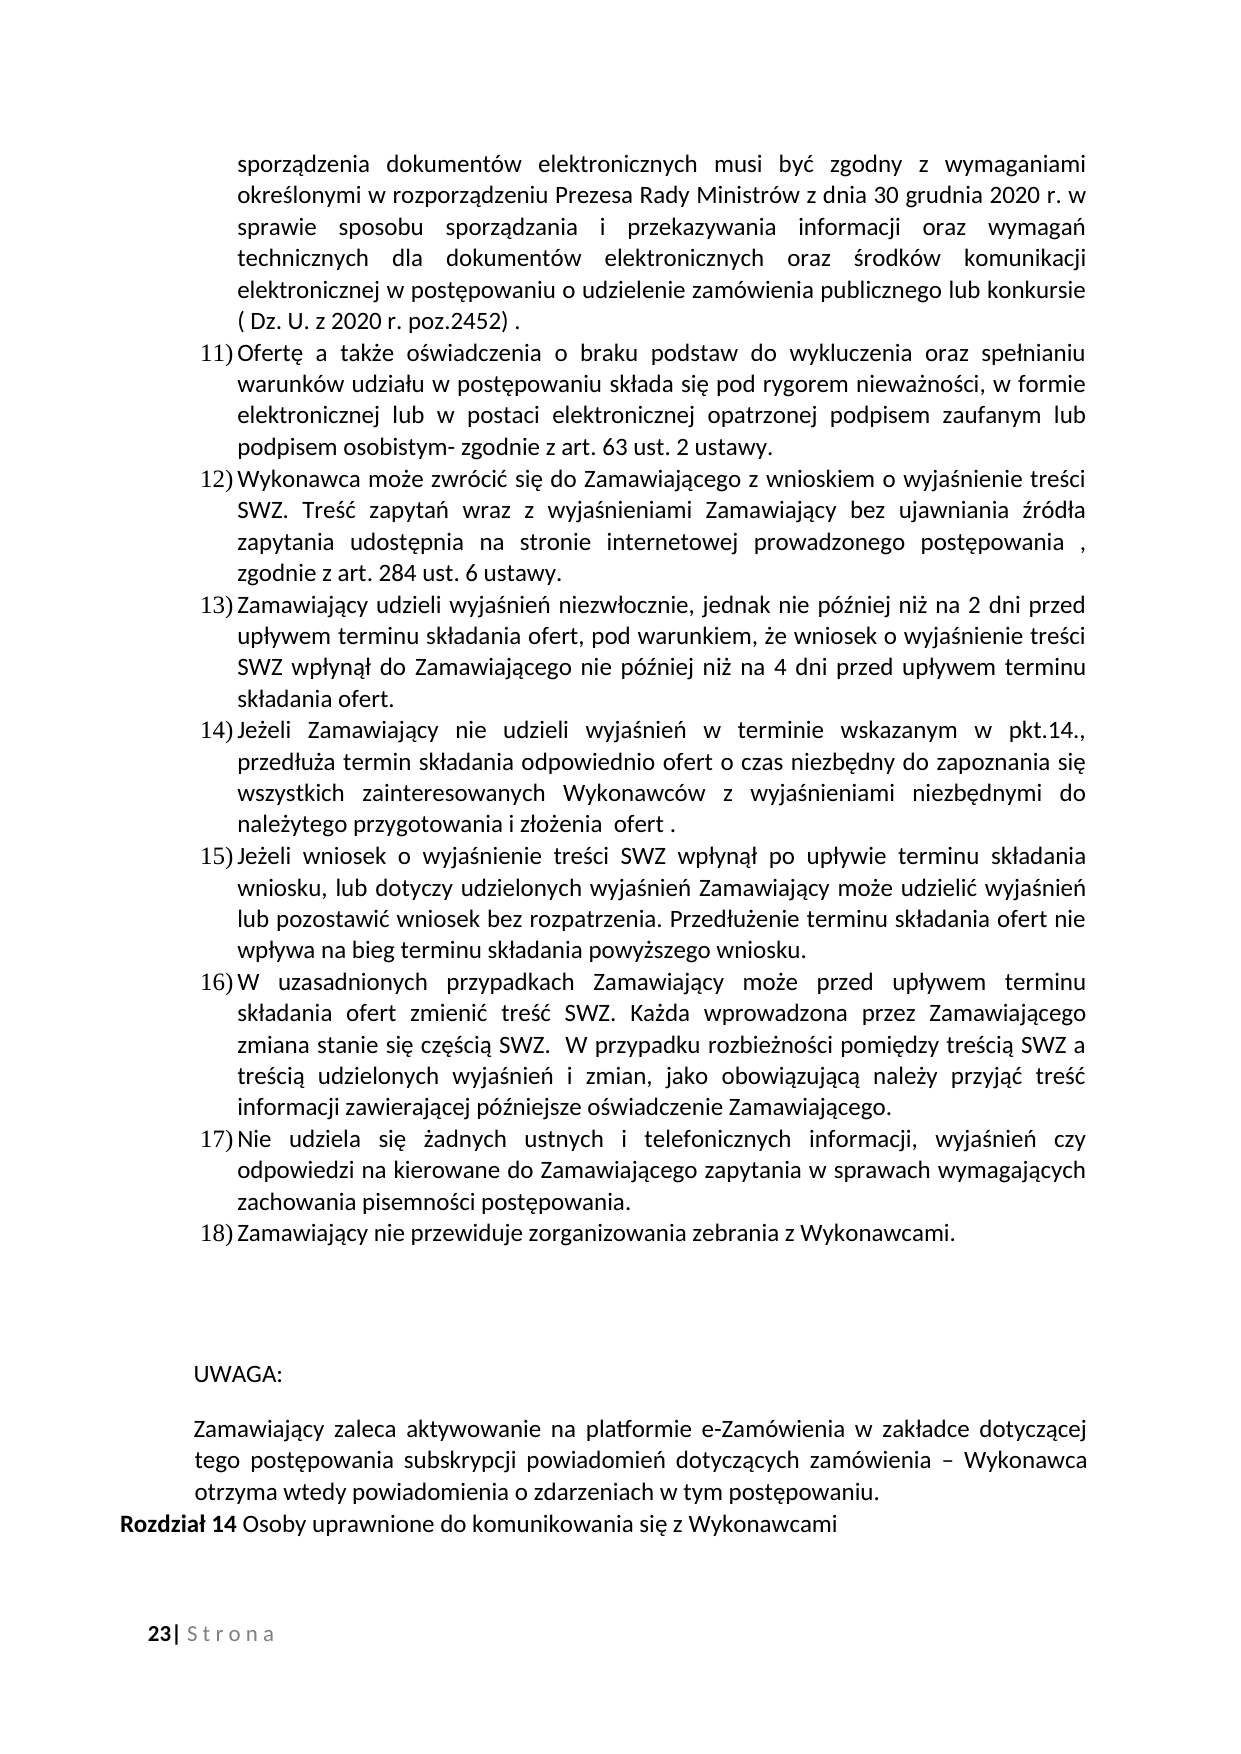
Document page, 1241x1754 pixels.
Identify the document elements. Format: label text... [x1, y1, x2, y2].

list Wykonawca może zwrócić się do Zamawiającego z wnioskiem o wyjaśnienie treści SWZ. Treść zapytań wraz z wyjaśnieniami Zamawiający bez ujawniania źródła zapytania udostępnia na stronie internetowej prowadzonego postępowania , zgodnie z art. 284 ust. 6 ustawy. [200, 463, 1087, 588]
text UWAGA: [193, 1358, 1088, 1389]
list Jeżeli wniosek o wyjaśnienie treści SWZ wpłynął po upływie terminu składania wniosku, lub dotyczy udzielonych wyjaśnień Zamawiający może udzielić wyjaśnień lub pozostawić wniosek bez rozpatrzenia. Przedłużenie terminu składania ofert nie wpływa na bieg terminu składania powyższego wniosku. [200, 840, 1087, 965]
text Rozdział 14 Osoby uprawnione do komunikowania się z Wykonawcami [120, 1508, 1093, 1539]
list Zamawiający udzieli wyjaśnień niezwłocznie, jednak nie później niż na 2 dni przed upływem terminu składania ofert, pod warunkiem, że wniosek o wyjaśnienie treści SWZ wpłynął do Zamawiającego nie później niż na 4 dni przed upływem terminu składania ofert. [200, 589, 1087, 713]
list Jeżeli Zamawiający nie udzieli wyjaśnień w terminie wskazanym w pkt.14., przedłuża termin składania odpowiednio ofert o czas niezbędny do zapoznania się wszystkich zainteresowanych Wykonawców z wyjaśnieniami niezbędnymi do należytego przygotowania i złożenia ofert . [200, 714, 1087, 839]
list Ofertę a także oświadczenia o braku podstaw do wykluczenia oraz spełnianiu warunków udziału w postępowaniu składa się pod rygorem nieważności, w formie elektronicznej lub w postaci elektronicznej opatrzonej podpisem zaufanym lub podpisem osobistym- zgodnie z art. 63 ust. 2 ustawy. [200, 337, 1087, 461]
text Zamawiający zaleca aktywowanie na platformie e-Zamówienia w zakładce dotyczącej tego postępowania subskrypcji powiadomień dotyczących zamówienia – Wykonawca otrzyma wtedy powiadomienia o zdarzeniach w tym postępowaniu. [193, 1413, 1088, 1506]
list W uzasadnionych przypadkach Zamawiający może przed upływem terminu składania ofert zmienić treść SWZ. Każda wprowadzona przez Zamawiającego zmiana stanie się częścią SWZ. W przypadku rozbieżności pomiędzy treścią SWZ a treścią udzielonych wyjaśnień i zmian, jako obowiązującą należy przyjąć treść informacji zawierającej późniejsze oświadczenie Zamawiającego. [200, 966, 1087, 1122]
list Nie udziela się żadnych ustnych i telefonicznych informacji, wyjaśnień czy odpowiedzi na kierowane do Zamawiającego zapytania w sprawach wymagających zachowania pisemności postępowania. [200, 1123, 1087, 1216]
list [200, 148, 1087, 336]
list Zamawiający nie przewiduje zorganizowania zebrania z Wykonawcami. [200, 1217, 1087, 1248]
